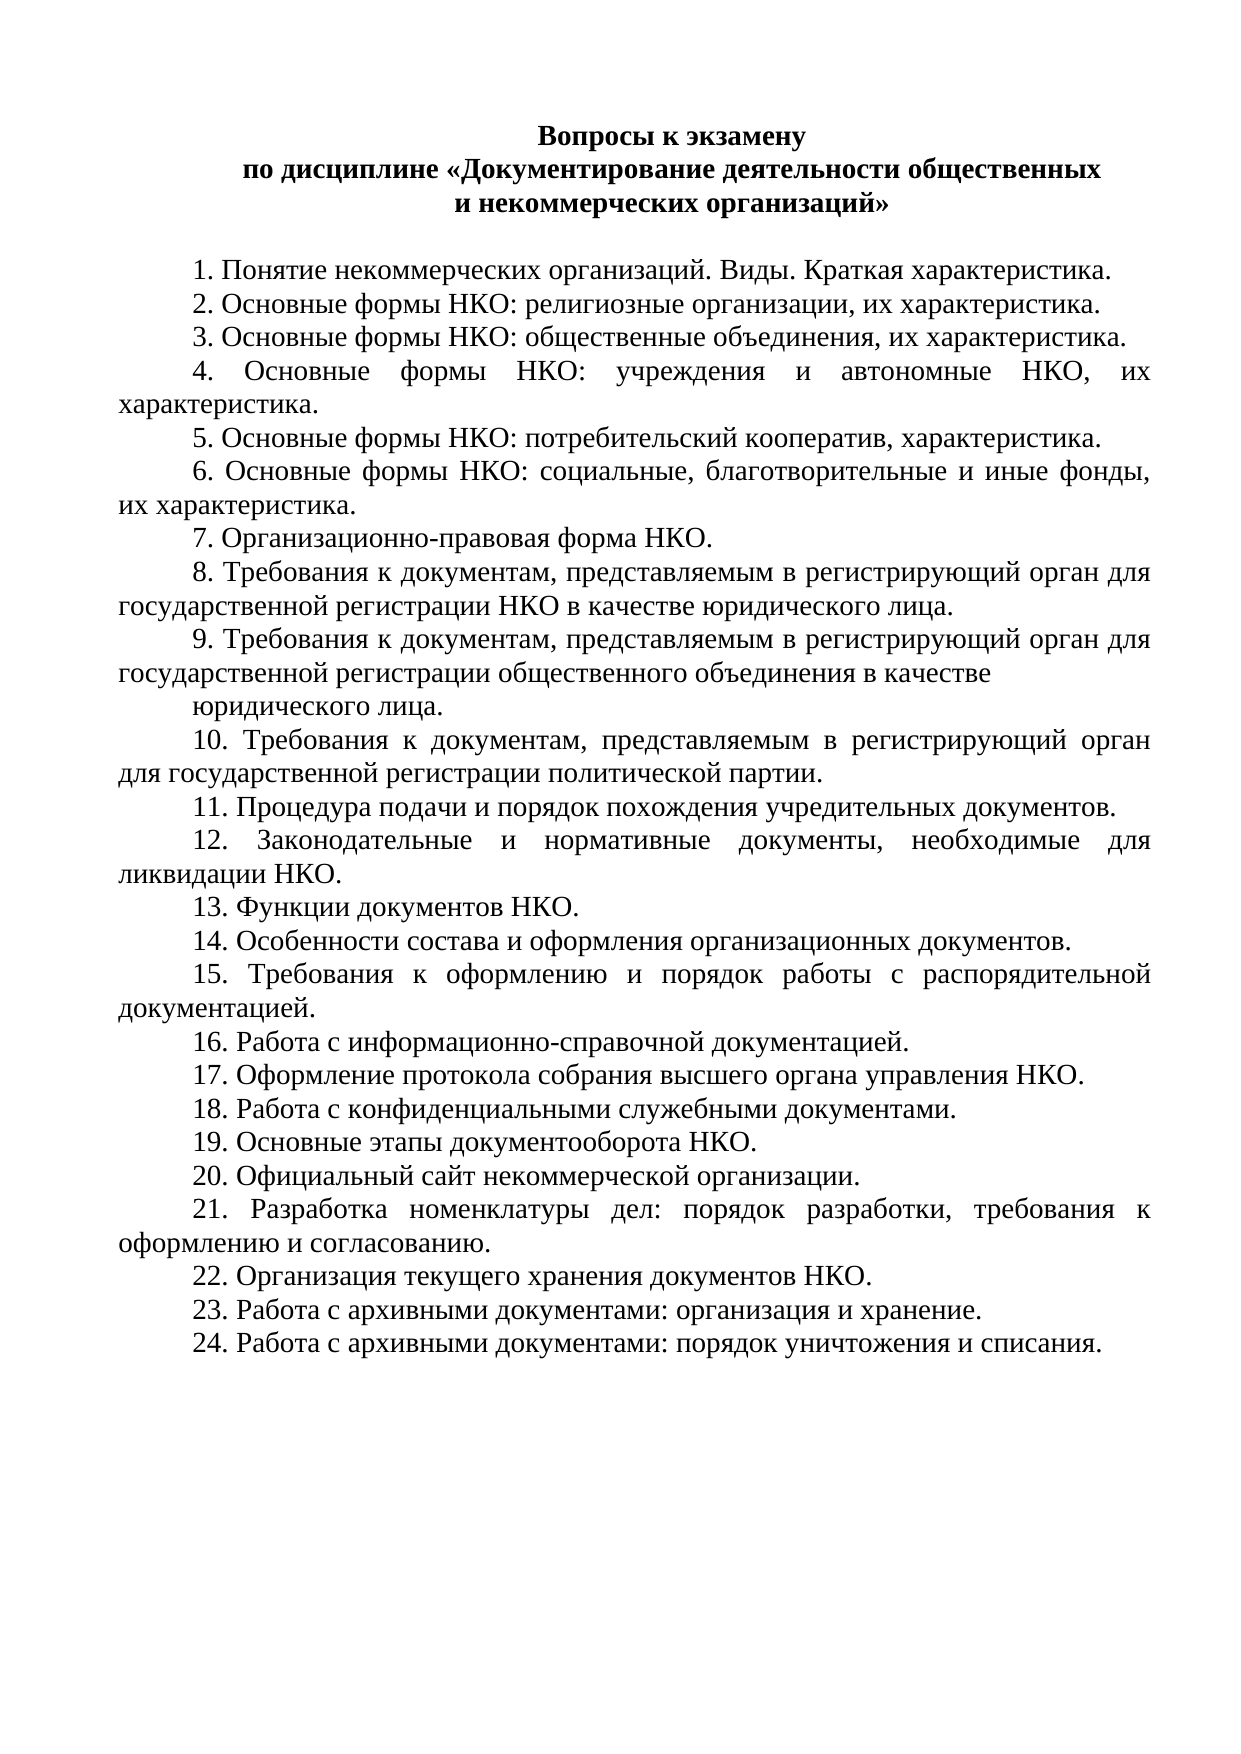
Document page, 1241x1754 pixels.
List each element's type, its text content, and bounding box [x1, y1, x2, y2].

text 7. Организационно-правовая форма НКО. [118, 521, 1152, 554]
text 18. Работа с конфиденциальными служебными документами. [118, 1091, 1152, 1124]
text 15. Требования к оформлению и порядок работы с распорядительной документацией. [118, 957, 1152, 1024]
text 6. Основные формы НКО: социальные, благотворительные и иные фонды, их характеристика. [118, 453, 1152, 521]
text Вопросы к экзамену [118, 118, 1152, 152]
text 1. Понятие некоммерческих организаций. Виды. Краткая характеристика. [118, 252, 1152, 286]
text по дисциплине «Документирование деятельности общественных [118, 152, 1152, 185]
text 22. Организация текущего хранения документов НКО. [118, 1258, 1152, 1292]
text 13. Функции документов НКО. [118, 889, 1152, 923]
text 24. Работа с архивными документами: порядок уничтожения и списания. [118, 1326, 1152, 1359]
text 5. Основные формы НКО: потребительский кооператив, характеристика. [118, 420, 1152, 453]
text 8. Требования к документам, представляемым в регистрирующий орган для государственной регистрации НКО в качестве юридического лица. [118, 554, 1152, 621]
text 9. Требования к документам, представляемым в регистрирующий орган для государственной регистрации общественного объединения в качестве [118, 621, 1152, 688]
text 23. Работа с архивными документами: организация и хранение. [118, 1292, 1152, 1326]
text 17. Оформление протокола собрания высшего органа управления НКО. [118, 1057, 1152, 1091]
text 12. Законодательные и нормативные документы, необходимые для ликвидации НКО. [118, 822, 1152, 889]
text 4. Основные формы НКО: учреждения и автономные НКО, их характеристика. [118, 353, 1152, 420]
text и некоммерческих организаций» [118, 185, 1152, 219]
text 11. Процедура подачи и порядок похождения учредительных документов. [118, 789, 1152, 822]
text 20. Официальный сайт некоммерческой организации. [118, 1158, 1152, 1191]
text 3. Основные формы НКО: общественные объединения, их характеристика. [118, 319, 1152, 353]
text 21. Разработка номенклатуры дел: порядок разработки, требования к оформлению и согласованию. [118, 1191, 1152, 1258]
text юридического лица. [118, 688, 1152, 722]
text 16. Работа с информационно-справочной документацией. [118, 1024, 1152, 1057]
text 10. Требования к документам, представляемым в регистрирующий орган для государственной регистрации политической партии. [118, 722, 1152, 789]
text 2. Основные формы НКО: религиозные организации, их характеристика. [118, 286, 1152, 319]
text 14. Особенности состава и оформления организационных документов. [118, 923, 1152, 957]
text 19. Основные этапы документооборота НКО. [118, 1124, 1152, 1158]
